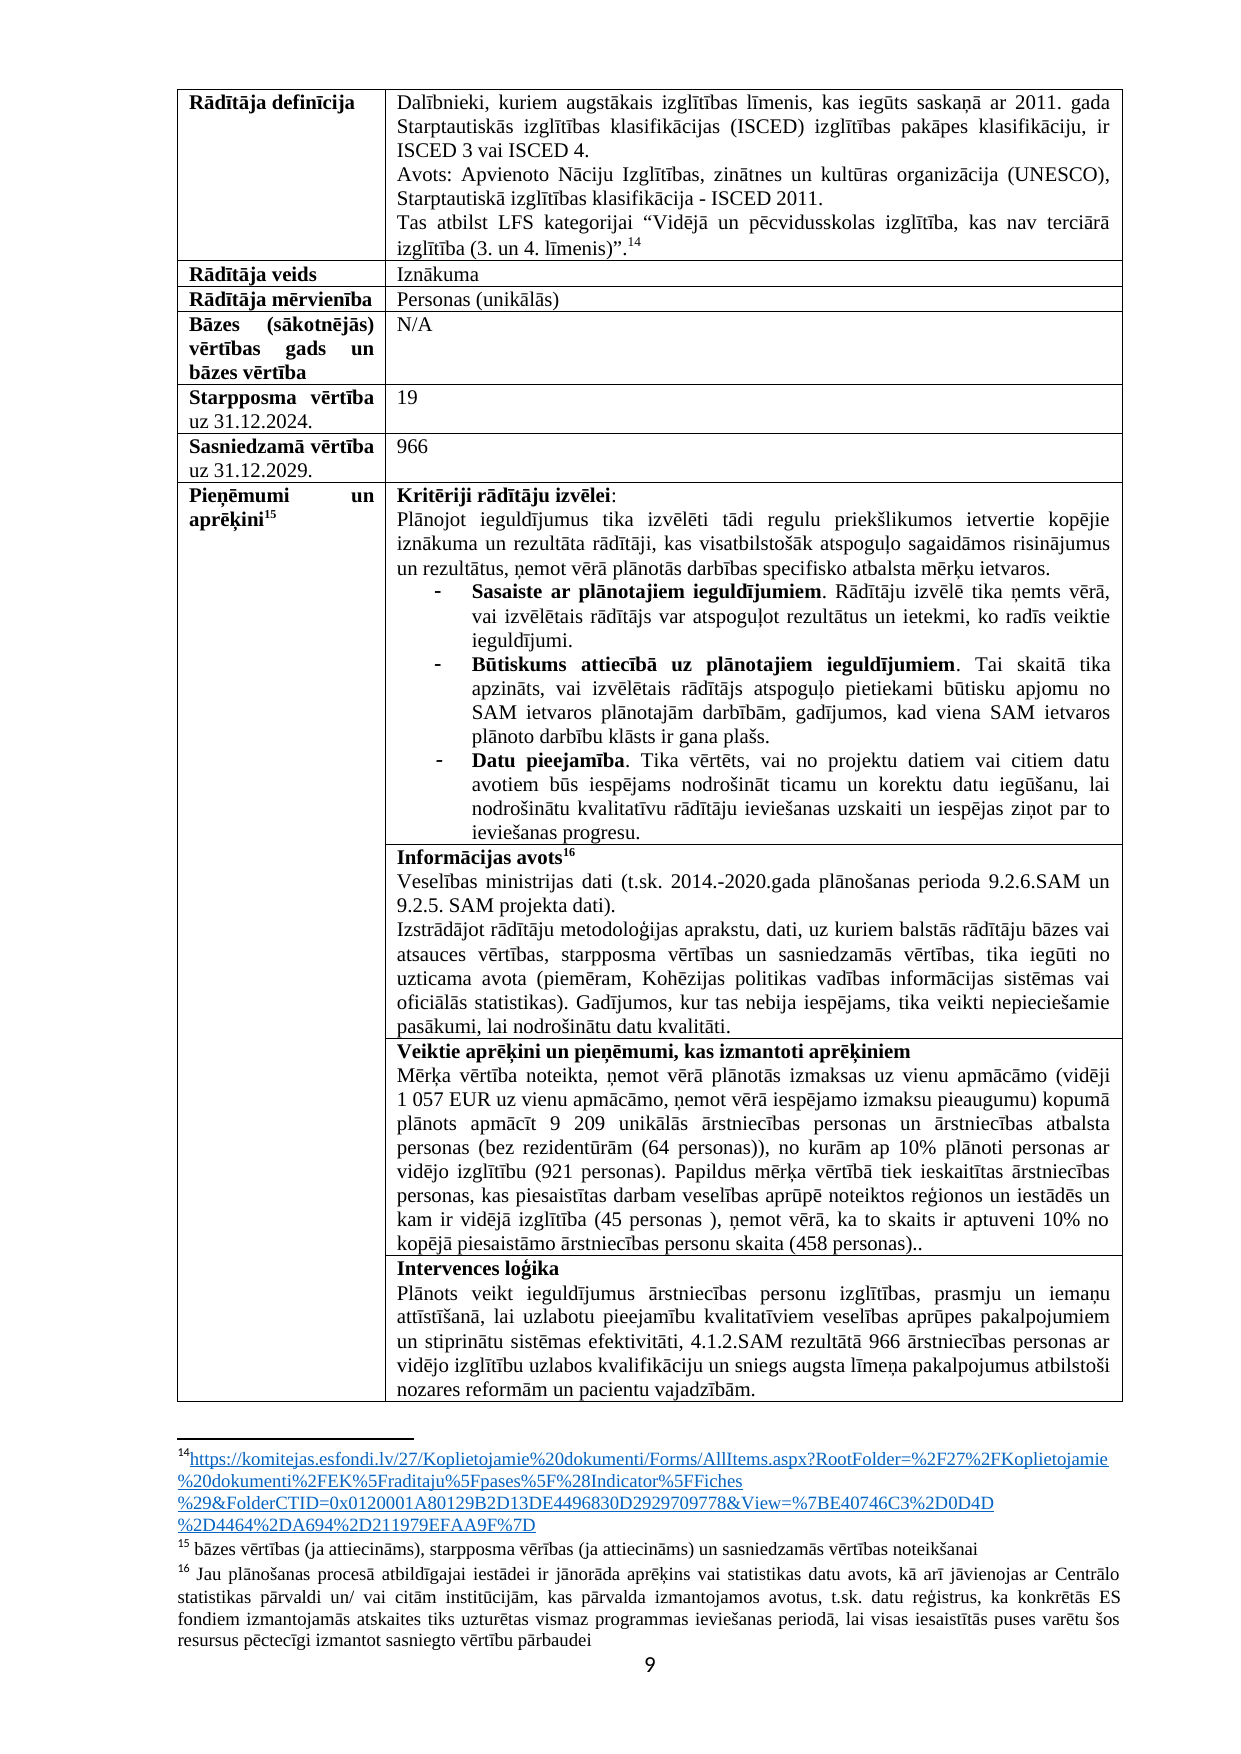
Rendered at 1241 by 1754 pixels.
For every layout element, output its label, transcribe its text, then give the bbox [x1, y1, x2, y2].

table_cell Rādītāja mērvienība [178, 287, 385, 311]
table_cell Rādītāja veids [178, 261, 385, 286]
table_cell 19 [386, 385, 1122, 433]
table_cell Kritēriji rādītāju izvēlei: Plānojot ieguldījumus tika izvēlēti tādi regulu priekšlikumos ietvertie kopējie iznākuma un rezultāta rādītāji, kas visatbilstošāk atspoguļo sagaidāmos risinājumus un rezultātus, ņemot vērā plānotās darbības specifisko atbalsta mērķu ietvaros. Sasaiste ar plānotajiem ieguldījumiem. Rādītāju izvēlē tika ņemts vērā, vai izvēlētais rādītājs var atspoguļot rezultātus un ietekmi, ko radīs veiktie ieguldījumi. Būtiskums attiecībā uz plānotajiem ieguldījumiem. Tai skaitā tika apzināts, vai izvēlētais rādītājs atspoguļo pietiekami būtisku apjomu no SAM ietvaros plānotajām darbībām, gadījumos, kad viena SAM ietvaros plānoto darbību klāsts ir gana plašs. Datu pieejamība. Tika vērtēts, vai no projektu datiem vai citiem datu avotiem būs iespējams nodrošināt ticamu un korektu datu iegūšanu, lai nodrošinātu kvalitatīvu rādītāju ieviešanas uzskaiti un iespējas ziņot par to ieviešanas progresu. [386, 483, 1122, 844]
table_cell Personas (unikālās) [386, 287, 1122, 311]
table_cell Sasniedzamā vērtība uz 31.12.2029. [178, 434, 385, 482]
table_cell Starpposma vērtība uz 31.12.2024. [178, 385, 385, 433]
table_cell Pieņēmumi un aprēķini [178, 483, 385, 1401]
table_cell Iznākuma [386, 261, 1122, 286]
table_cell Veiktie aprēķini un pieņēmumi, kas izmantoti aprēķiniem Mērķa vērtība noteikta, ņemot vērā plānotās izmaksas uz vienu apmācāmo (vidēji 1 057 EUR uz vienu apmācāmo, ņemot vērā iespējamo izmaksu pieaugumu) kopumā plānots apmācīt 9 209 unikālās ārstniecības personas un ārstniecības atbalsta personas (bez rezidentūrām (64 personas)), no kurām ap 10% plānoti personas ar vidējo izglītību (921 personas). Papildus mērķa vērtībā tiek ieskaitītas ārstniecības personas, kas piesaistītas darbam veselības aprūpē noteiktos reģionos un iestādēs un kam ir vidējā izglītība (45 personas ), ņemot vērā, ka to skaits ir aptuveni 10% no kopējā piesaistāmo ārstniecības personu skaita (458 personas).. [386, 1039, 1122, 1255]
table_cell 966 [386, 434, 1122, 482]
table_cell Rādītāja definīcija [178, 90, 385, 260]
table_cell N/A [386, 312, 1122, 384]
table_cell Intervences loģika Plānots veikt ieguldījumus ārstniecības personu izglītības, prasmju un iemaņu attīstīšanā, lai uzlabotu pieejamību kvalitatīviem veselības aprūpes pakalpojumiem un stiprinātu sistēmas efektivitāti, 4.1.2.SAM rezultātā 966 ārstniecības personas ar vidējo izglītību uzlabos kvalifikāciju un sniegs augsta līmeņa pakalpojumus atbilstoši nozares reformām un pacientu vajadzībām. [386, 1256, 1122, 1401]
table_cell Bāzes (sākotnējās) vērtības gads un bāzes vērtība [178, 312, 385, 384]
table_cell Informācijas avots Veselības ministrijas dati (t.sk. 2014.-2020.gada plānošanas perioda 9.2.6.SAM un 9.2.5. SAM projekta dati). Izstrādājot rādītāju metodoloģijas aprakstu, dati, uz kuriem balstās rādītāju bāzes vai atsauces vērtības, starpposma vērtības un sasniedzamās vērtības, tika iegūti no uzticama avota (piemēram, Kohēzijas politikas vadības informācijas sistēmas vai oficiālās statistikas). Gadījumos, kur tas nebija iespējams, tika veikti nepieciešamie pasākumi, lai nodrošinātu datu kvalitāti. [386, 845, 1122, 1038]
table_cell Dalībnieki, kuriem augstākais izglītības līmenis, kas iegūts saskaņā ar 2011. gada Starptautiskās izglītības klasifikācijas (ISCED) izglītības pakāpes klasifikāciju, ir ISCED 3 vai ISCED 4. Avots: Apvienoto Nāciju Izglītības, zinātnes un kultūras organizācija (UNESCO), Starptautiskā izglītības klasifikācija - ISCED 2011. Tas atbilst LFS kategorijai “Vidējā un pēcvidusskolas izglītība, kas nav terciārā izglītība (3. un 4. līmenis)”. [386, 90, 1122, 260]
